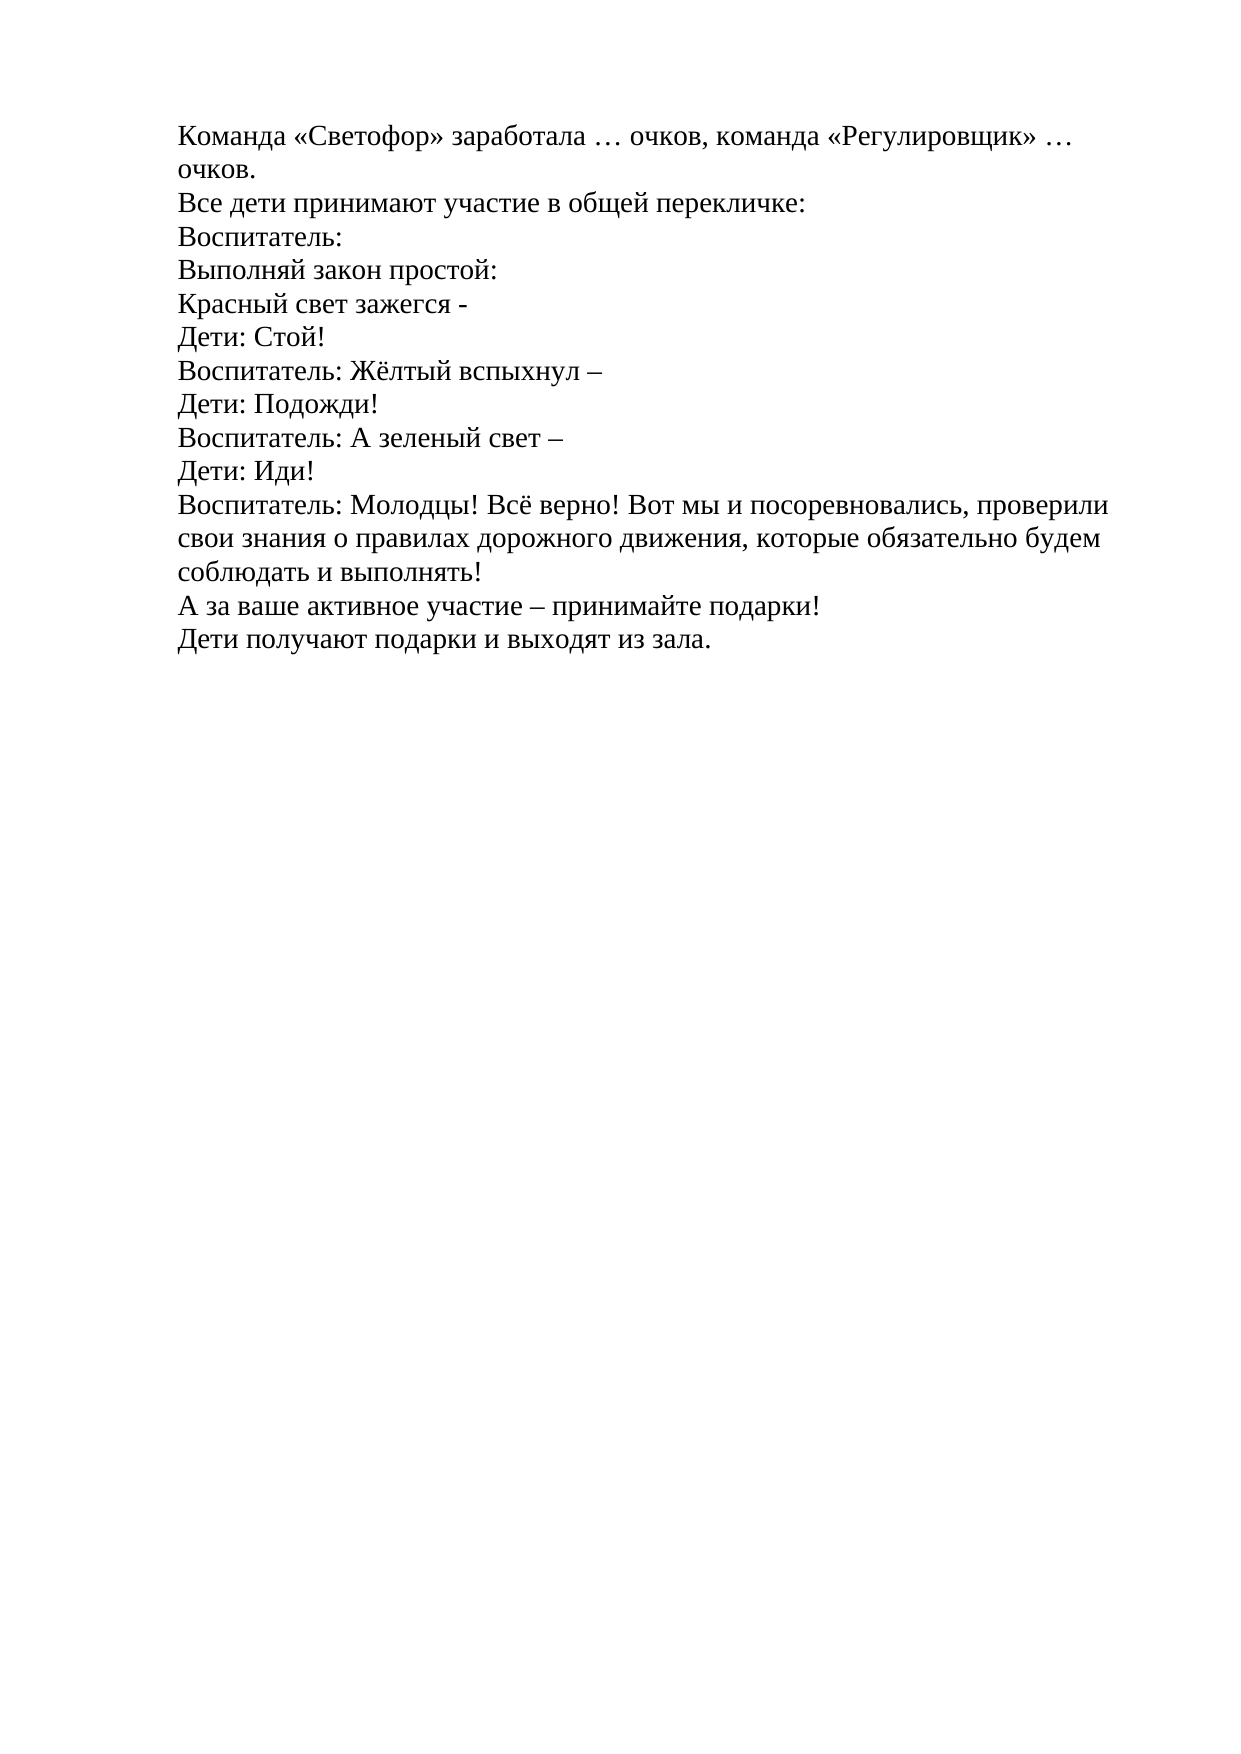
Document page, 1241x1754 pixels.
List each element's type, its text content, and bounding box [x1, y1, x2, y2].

text Команда «Светофор» заработала … очков, команда «Регулировщик» … очков. [177, 118, 1152, 185]
text Красный свет зажегся - [177, 286, 1152, 319]
text Воспитатель: [177, 219, 1152, 252]
text Дети: Стой! [177, 319, 1152, 353]
text Воспитатель: А зеленый свет – [177, 420, 1152, 453]
text Дети: Иди! [177, 453, 1152, 487]
text Дети получают подарки и выходят из зала. [177, 621, 1152, 655]
text Воспитатель: Жёлтый вспыхнул – [177, 353, 1152, 386]
text Выполняй закон простой: [177, 252, 1152, 286]
text А за ваше активное участие – принимайте подарки! [177, 588, 1152, 621]
text Дети: Подожди! [177, 386, 1152, 420]
text Воспитатель: Молодцы! Всё верно! Вот мы и посоревновались, проверили свои знания о правилах дорожного движения, которые обязательно будем соблюдать и выполнять! [177, 487, 1152, 588]
text Все дети принимают участие в общей перекличке: [177, 185, 1152, 219]
